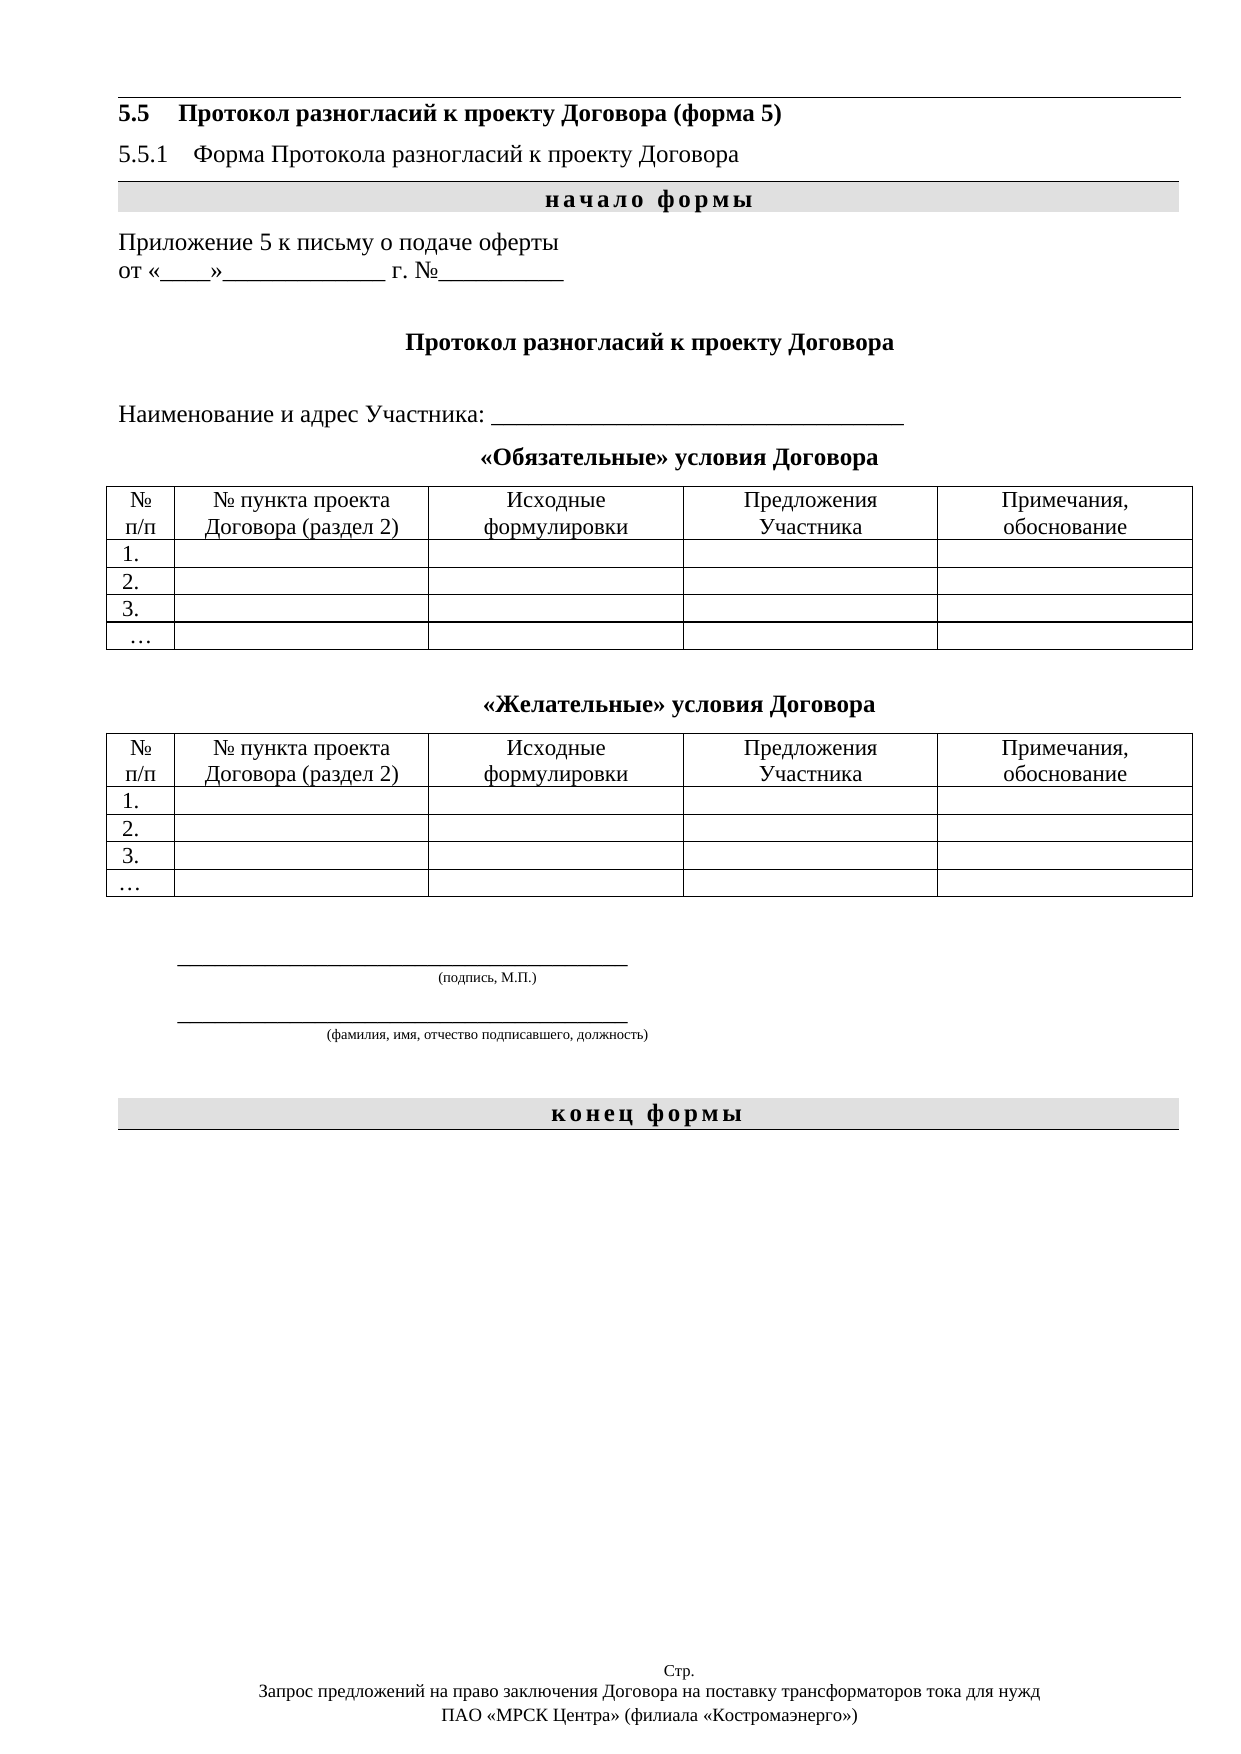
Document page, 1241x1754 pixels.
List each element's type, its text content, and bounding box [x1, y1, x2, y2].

table_cell [684, 815, 937, 841]
table_cell [175, 787, 428, 814]
table_cell [175, 815, 428, 841]
text ____________________________________ [118, 940, 1181, 969]
table_header Исходные формулировки [429, 487, 683, 539]
table_cell [938, 870, 1192, 896]
text Наименование и адрес Участника: _________________________________ [118, 399, 1181, 428]
table_cell [107, 815, 174, 841]
table_cell [107, 568, 174, 594]
text ____________________________________ [118, 997, 1181, 1026]
table_cell [429, 870, 683, 896]
table_cell … [107, 623, 174, 649]
table_cell [175, 568, 428, 594]
table_cell [107, 595, 174, 621]
table_cell [684, 787, 937, 814]
table_header Исходные формулировки [429, 734, 683, 786]
table_header № пункта проекта Договора (раздел 2) [175, 487, 428, 539]
subtitle Протокол разногласий к проекту Договора (форма 5) [118, 98, 1181, 127]
table_header № п/п [107, 734, 174, 786]
table_cell [684, 568, 937, 594]
table_cell [684, 870, 937, 896]
table_cell [175, 540, 428, 567]
table_cell [107, 842, 174, 868]
table_header Предложения Участника [684, 734, 937, 786]
table_cell [684, 623, 937, 649]
table_cell [938, 815, 1192, 841]
table_cell [175, 870, 428, 896]
table_cell [684, 595, 937, 621]
table_cell [684, 540, 937, 567]
subtitle Форма Протокола разногласий к проекту Договора [118, 139, 1181, 168]
text Протокол разногласий к проекту Договора [118, 327, 1181, 356]
table_cell [429, 568, 683, 594]
table_header Примечания, обоснование [938, 487, 1192, 539]
table_cell [938, 623, 1192, 649]
text конец формы [118, 1098, 1179, 1129]
table_header № п/п [107, 487, 174, 539]
text (подпись, М.П.) [118, 969, 797, 997]
table_cell [107, 787, 174, 814]
table_cell [429, 787, 683, 814]
table_cell [938, 568, 1192, 594]
text «Обязательные» условия Договора [118, 442, 1181, 471]
table_cell [938, 595, 1192, 621]
table_cell [107, 540, 174, 567]
table_cell [429, 623, 683, 649]
text (фамилия, имя, отчество подписавшего, должность) [118, 1026, 797, 1055]
table_cell [938, 842, 1192, 868]
table_cell [684, 842, 937, 868]
table_cell [175, 623, 428, 649]
table_header Предложения Участника [684, 487, 937, 539]
table_cell [175, 842, 428, 868]
table_cell [429, 595, 683, 621]
text «Желательные» условия Договора [118, 689, 1181, 718]
table_header Примечания, обоснование [938, 734, 1192, 786]
table_cell [938, 540, 1192, 567]
table_cell [175, 595, 428, 621]
table_cell [429, 842, 683, 868]
table_header № пункта проекта Договора (раздел 2) [175, 734, 428, 786]
table_cell … [107, 870, 174, 896]
table_cell [429, 540, 683, 567]
text начало формы [118, 182, 1179, 212]
table_cell [429, 815, 683, 841]
table_cell [938, 787, 1192, 814]
text Приложение 5 к письму о подаче оферты от «____»_____________ г. №__________ [118, 227, 1181, 284]
